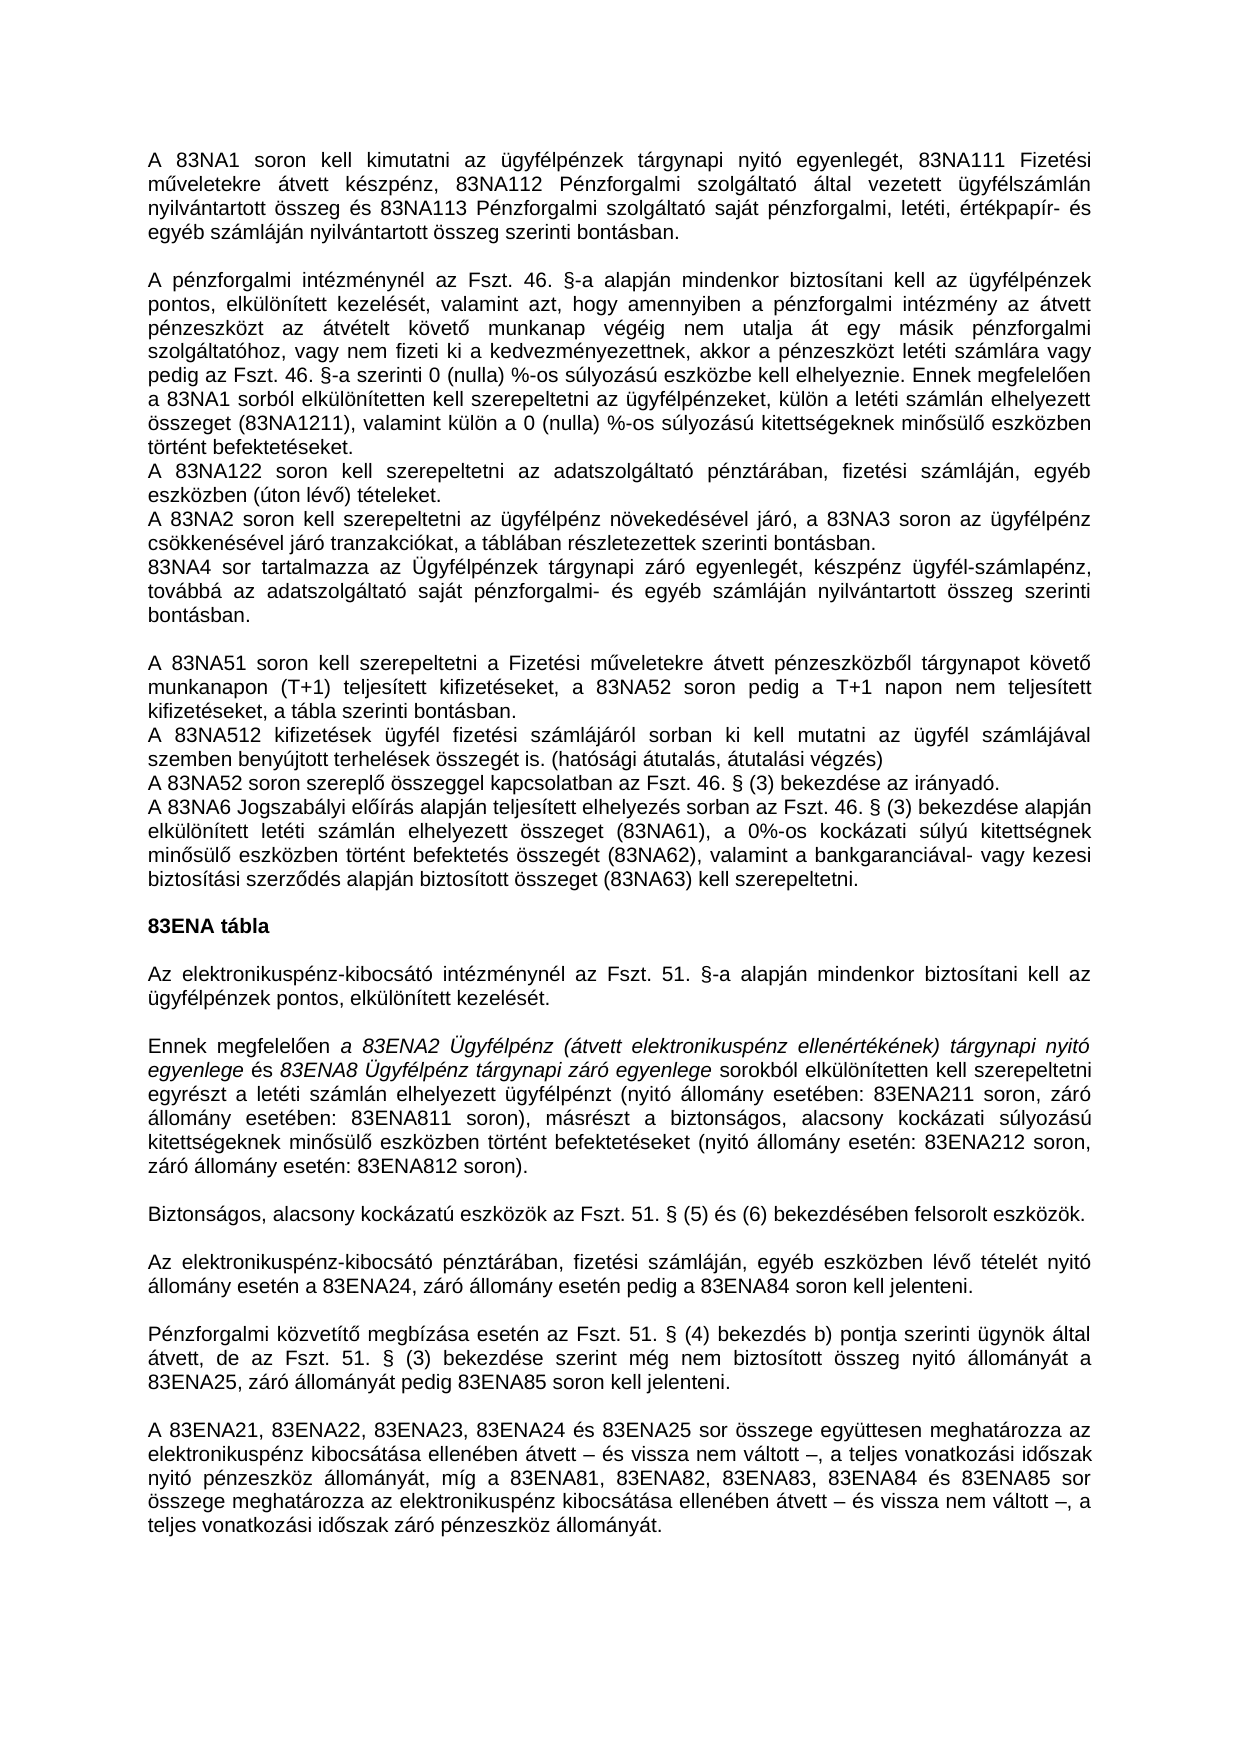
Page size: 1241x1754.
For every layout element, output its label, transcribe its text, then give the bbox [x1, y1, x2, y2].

text Az elektronikuspénz-kibocsátó intézménynél az Fszt. 51. §-a alapján mindenkor biztosítani kell az ügyfélpénzek pontos, elkülönített kezelését. [148, 962, 1092, 1010]
text Pénzforgalmi közvetítő megbízása esetén az Fszt. 51. § (4) bekezdés b) pontja szerinti ügynök által átvett, de az Fszt. 51. § (3) bekezdése szerint még nem biztosított összeg nyitó állományát a 83ENA25, záró állományát pedig 83ENA85 soron kell jelenteni. [148, 1322, 1092, 1393]
text Biztonságos, alacsony kockázatú eszközök az Fszt. 51. § (5) és (6) bekezdésében felsorolt eszközök. [148, 1202, 1092, 1226]
text A 83NA2 soron kell szerepeltetni az ügyfélpénz növekedésével járó, a 83NA3 soron az ügyfélpénz csökkenésével járó tranzakciókat, a táblában részletezettek szerinti bontásban. [148, 507, 1092, 555]
text Az elektronikuspénz-kibocsátó pénztárában, fizetési számláján, egyéb eszközben lévő tételét nyitó állomány esetén a 83ENA24, záró állomány esetén pedig a 83ENA84 soron kell jelenteni. [148, 1250, 1092, 1298]
text A 83NA122 soron kell szerepeltetni az adatszolgáltató pénztárában, fizetési számláján, egyéb eszközben (úton lévő) tételeket. [148, 459, 1092, 507]
text Ennek megfelelően a 83ENA2 Ügyfélpénz (átvett elektronikuspénz ellenértékének) tárgynapi nyitó egyenlege és 83ENA8 Ügyfélpénz tárgynapi záró egyenlege sorokból elkülönítetten kell szerepeltetni egyrészt a letéti számlán elhelyezett ügyfélpénzt (nyitó állomány esetében: 83ENA211 soron, záró állomány esetében: 83ENA811 soron), másrészt a biztonságos, alacsony kockázati súlyozású kitettségeknek minősülő eszközben történt befektetéseket (nyitó állomány esetén: 83ENA212 soron, záró állomány esetén: 83ENA812 soron). [148, 1034, 1092, 1178]
text 83ENA tábla [148, 914, 1092, 938]
text A 83NA51 soron kell szerepeltetni a Fizetési műveletekre átvett pénzeszközből tárgynapot követő munkanapon (T+1) teljesített kifizetéseket, a 83NA52 soron pedig a T+1 napon nem teljesített kifizetéseket, a tábla szerinti bontásban. [148, 651, 1092, 723]
text 83NA4 sor tartalmazza az Ügyfélpénzek tárgynapi záró egyenlegét, készpénz ügyfél-számlapénz, továbbá az adatszolgáltató saját pénzforgalmi- és egyéb számláján nyilvántartott összeg szerinti bontásban. [148, 555, 1092, 627]
text A 83ENA21, 83ENA22, 83ENA23, 83ENA24 és 83ENA25 sor összege együttesen meghatározza az elektronikuspénz kibocsátása ellenében átvett – és vissza nem váltott –, a teljes vonatkozási időszak nyitó pénzeszköz állományát, míg a 83ENA81, 83ENA82, 83ENA83, 83ENA84 és 83ENA85 sor összege meghatározza az elektronikuspénz kibocsátása ellenében átvett – és vissza nem váltott –, a teljes vonatkozási időszak záró pénzeszköz állományát. [148, 1417, 1092, 1537]
text A 83NA1 soron kell kimutatni az ügyfélpénzek tárgynapi nyitó egyenlegét, 83NA111 Fizetési műveletekre átvett készpénz, 83NA112 Pénzforgalmi szolgáltató által vezetett ügyfélszámlán nyilvántartott összeg és 83NA113 Pénzforgalmi szolgáltató saját pénzforgalmi, letéti, értékpapír- és egyéb számláján nyilvántartott összeg szerinti bontásban. [148, 148, 1092, 243]
text A pénzforgalmi intézménynél az Fszt. 46. §-a alapján mindenkor biztosítani kell az ügyfélpénzek pontos, elkülönített kezelését, valamint azt, hogy amennyiben a pénzforgalmi intézmény az átvett pénzeszközt az átvételt követő munkanap végéig nem utalja át egy másik pénzforgalmi szolgáltatóhoz, vagy nem fizeti ki a kedvezményezettnek, akkor a pénzeszközt letéti számlára vagy pedig az Fszt. 46. §-a szerinti 0 (nulla) %-os súlyozású eszközbe kell elhelyeznie. Ennek megfelelően a 83NA1 sorból elkülönítetten kell szerepeltetni az ügyfélpénzeket, külön a letéti számlán elhelyezett összeget (83NA1211), valamint külön a 0 (nulla) %-os súlyozású kitettségeknek minősülő eszközben történt befektetéseket. [148, 267, 1092, 459]
text A 83NA512 kifizetések ügyfél fizetési számlájáról sorban ki kell mutatni az ügyfél számlájával szemben benyújtott terhelések összegét is. (hatósági átutalás, átutalási végzés) [148, 723, 1092, 771]
text A 83NA6 Jogszabályi előírás alapján teljesített elhelyezés sorban az Fszt. 46. § (3) bekezdése alapján elkülönített letéti számlán elhelyezett összeget (83NA61), a 0%-os kockázati súlyú kitettségnek minősülő eszközben történt befektetés összegét (83NA62), valamint a bankgaranciával- vagy kezesi biztosítási szerződés alapján biztosított összeget (83NA63) kell szerepeltetni. [148, 794, 1092, 890]
text A 83NA52 soron szereplő összeggel kapcsolatban az Fszt. 46. § (3) bekezdése az irányadó. [148, 771, 1092, 794]
